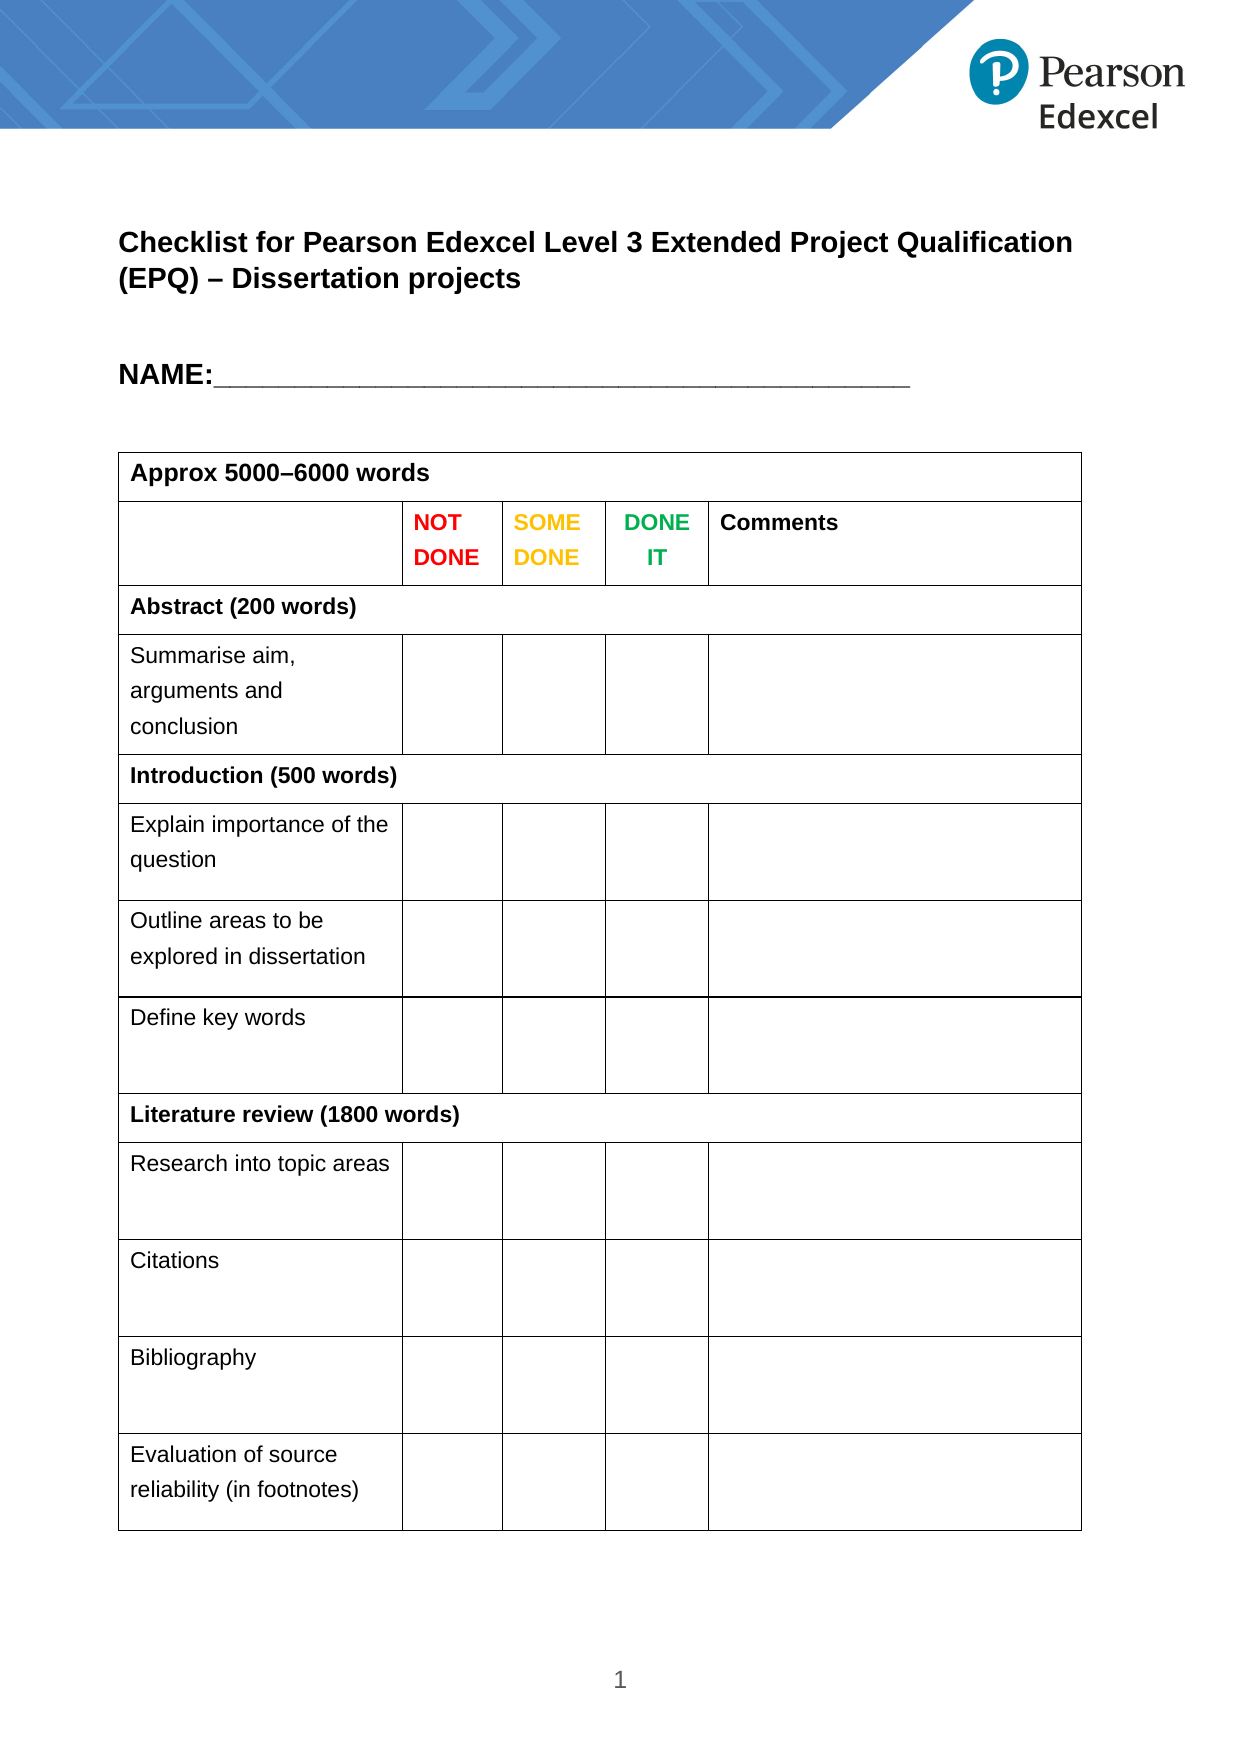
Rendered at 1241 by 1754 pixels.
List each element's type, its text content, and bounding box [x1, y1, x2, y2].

table_cell [503, 998, 605, 1093]
table_cell Evaluation of source reliability (in footnotes) [119, 1434, 402, 1530]
table_cell NOT DONE [403, 502, 502, 585]
table_cell [403, 635, 502, 754]
table_cell Research into topic areas [119, 1143, 402, 1239]
table_cell Abstract (200 words) [119, 586, 1081, 634]
table_cell [606, 635, 708, 754]
table_cell [403, 1434, 502, 1530]
table_cell [503, 901, 605, 996]
table_cell [403, 998, 502, 1093]
table_cell Comments [709, 502, 1081, 585]
table_cell Citations [119, 1240, 402, 1336]
picture [0, 0, 1241, 140]
table_cell [606, 1337, 708, 1433]
table_header Approx 5000–6000 words [119, 453, 1081, 501]
table_cell [503, 1434, 605, 1530]
text Checklist for Pearson Edexcel Level 3 Extended Project Qualification (EPQ) – Dissertation projects [118, 224, 1122, 295]
table_cell [709, 804, 1081, 899]
table_cell [709, 1434, 1081, 1530]
table_cell [503, 1337, 605, 1433]
table_cell Explain importance of the question [119, 804, 402, 899]
table_cell [709, 998, 1081, 1093]
table_cell [503, 1143, 605, 1239]
table_cell [709, 635, 1081, 754]
table_cell [606, 901, 708, 996]
table_cell [503, 635, 605, 754]
table_cell [606, 1434, 708, 1530]
table_cell SOMEDONE [503, 502, 605, 585]
table_cell [403, 1240, 502, 1336]
table_cell [403, 1143, 502, 1239]
table_cell [709, 1143, 1081, 1239]
text NAME:___________________________________________ [118, 356, 1122, 391]
table_cell Define key words [119, 998, 402, 1093]
table_cell [606, 804, 708, 899]
table_cell Introduction (500 words) [119, 755, 1081, 803]
table_cell Summarise aim, arguments and conclusion [119, 635, 402, 754]
table_cell Outline areas to be explored in dissertation [119, 901, 402, 996]
table_cell [403, 1337, 502, 1433]
table_cell [709, 901, 1081, 996]
table_cell [503, 1240, 605, 1336]
table_cell [606, 1143, 708, 1239]
table_cell [709, 1337, 1081, 1433]
table_cell [709, 1240, 1081, 1336]
table_cell [606, 998, 708, 1093]
table_cell [119, 502, 402, 585]
table_cell [403, 901, 502, 996]
table_cell [606, 1240, 708, 1336]
table_cell [503, 804, 605, 899]
table_cell Literature review (1800 words) [119, 1094, 1081, 1142]
table_cell [403, 804, 502, 899]
table_cell Bibliography [119, 1337, 402, 1433]
table_cell DONE IT [606, 502, 708, 585]
